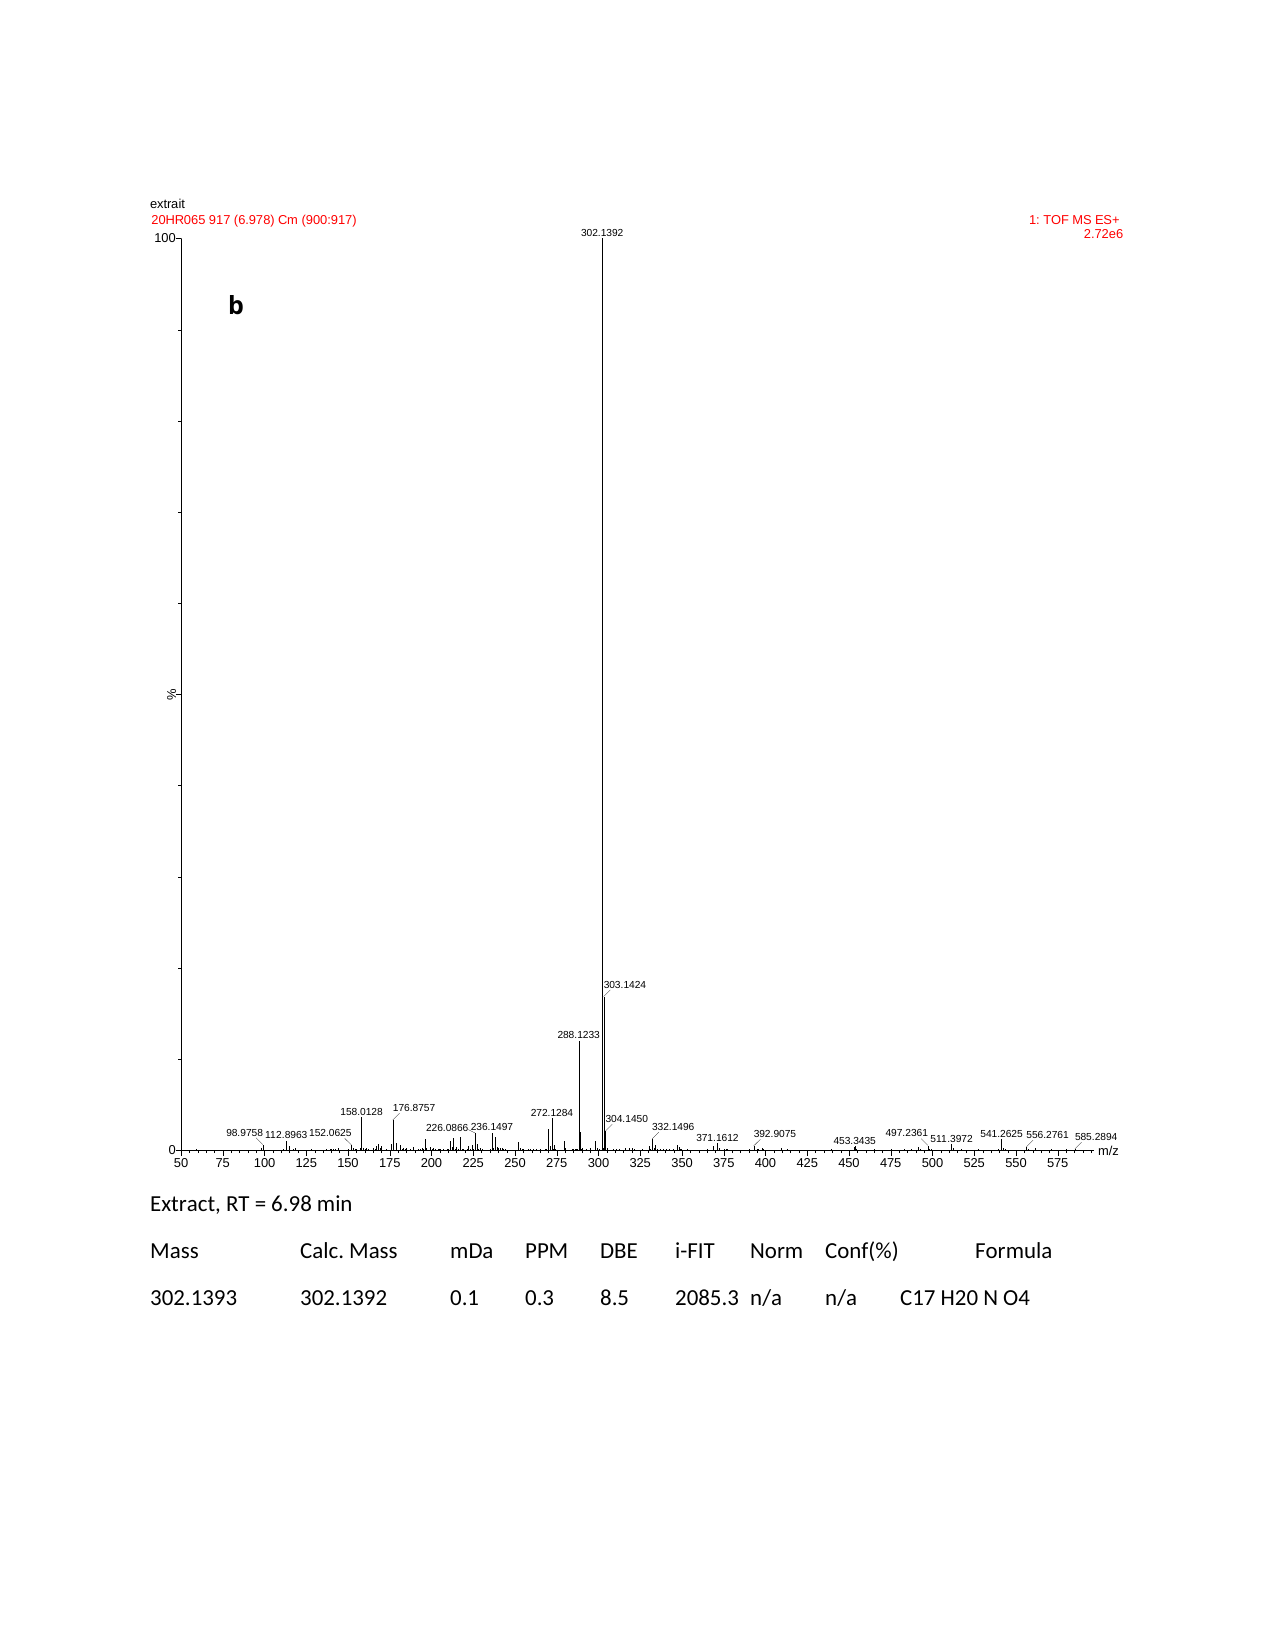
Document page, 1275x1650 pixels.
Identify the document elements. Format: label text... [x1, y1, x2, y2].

text 302.1393 302.1392 0.1 0.3 8.5 2085.3 n/a n/a C17 H20 N O4 [150, 1283, 1125, 1311]
text Extract, RT = 6.98 min [150, 1189, 1125, 1217]
text Mass Calc. Mass mDa PPM DBE i-FIT Norm Conf(%) Formula [150, 1236, 1125, 1264]
